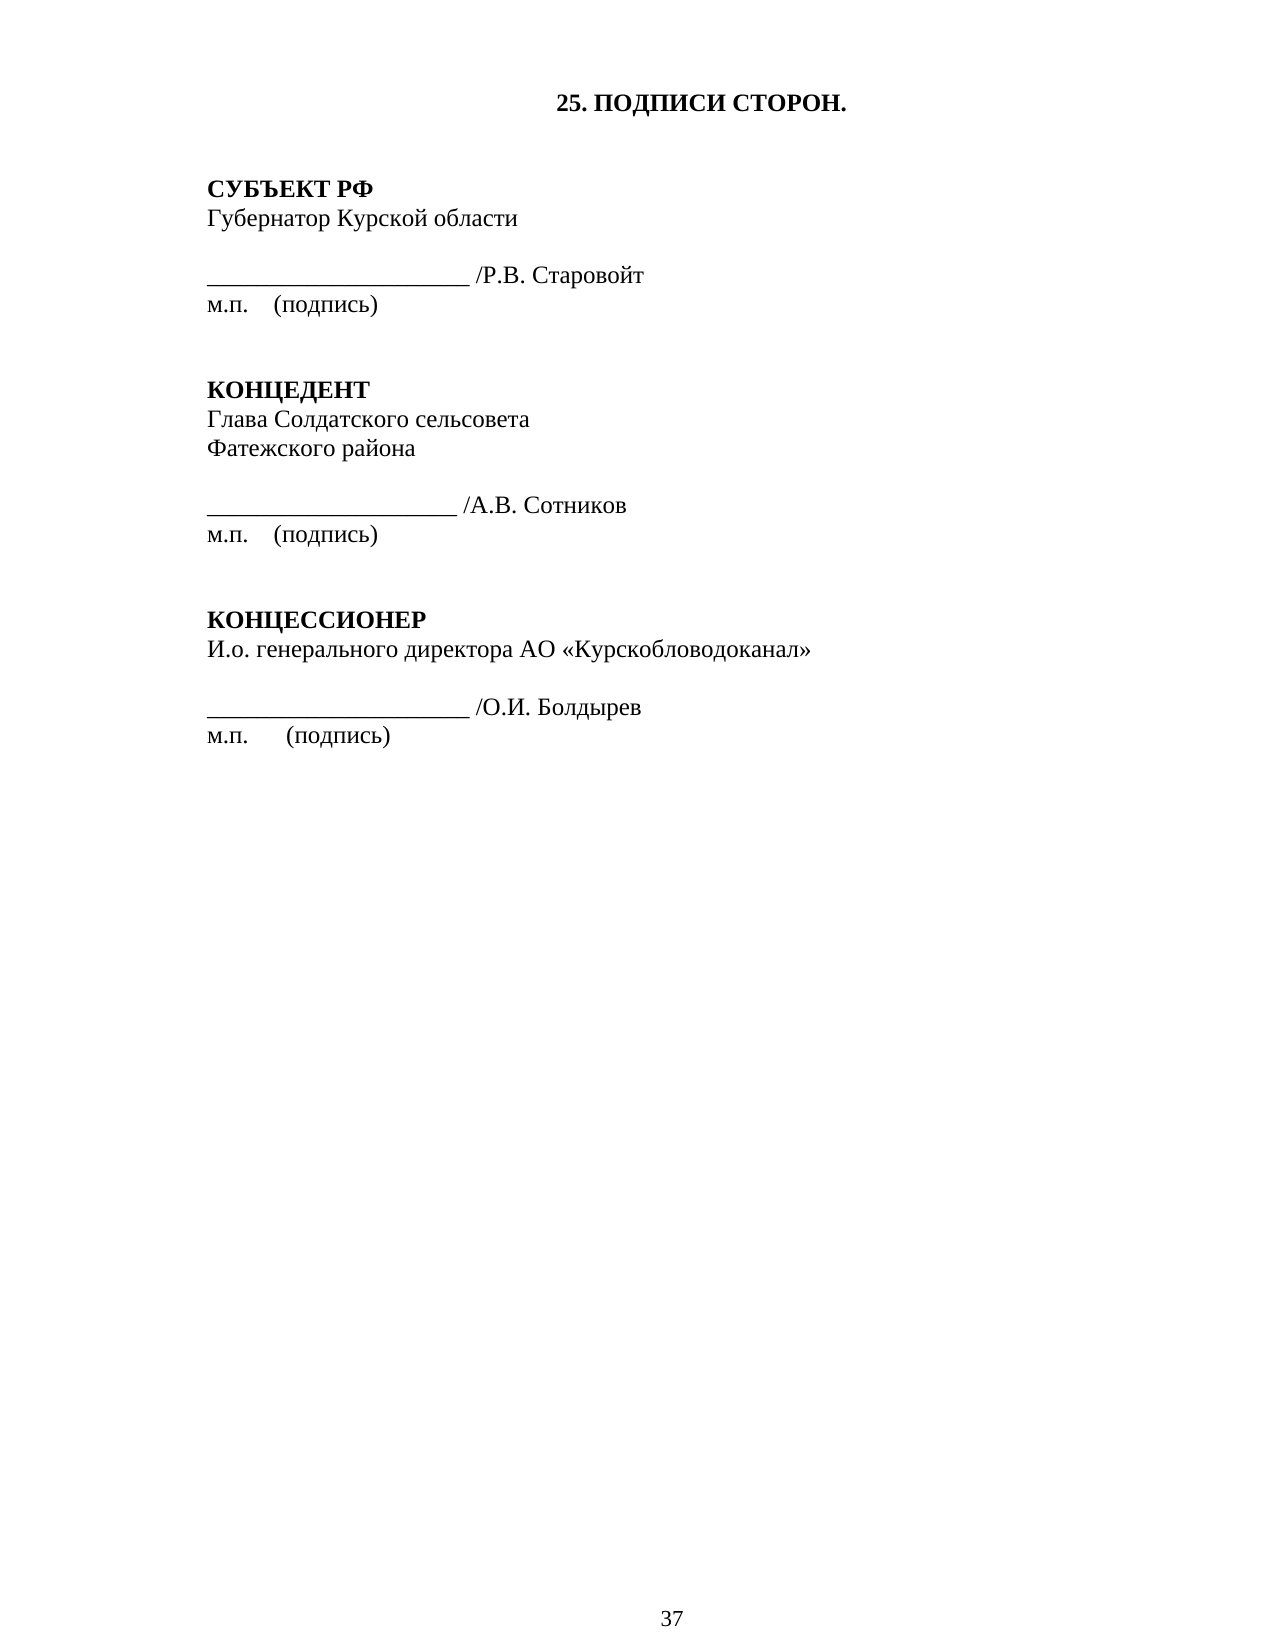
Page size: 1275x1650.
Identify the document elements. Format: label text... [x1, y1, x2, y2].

text И.о. генерального директора АО «Курскобловодоканал» [148, 634, 1196, 663]
text м.п. (подпись) [148, 289, 1196, 318]
text КОНЦЕДЕНТ [148, 375, 1196, 404]
text КОНЦЕССИОНЕР [148, 605, 1196, 634]
text СУБЪЕКТ РФ [148, 174, 1196, 203]
text Фатежского района [207, 433, 1196, 462]
text Глава Солдатского сельсовета [207, 404, 1196, 433]
text _____________________ /О.И. Болдырев [148, 692, 1196, 720]
text ____________________ /А.В. Сотников [207, 490, 1196, 519]
text м.п. (подпись) [148, 720, 1196, 749]
text м.п. (подпись) [148, 519, 1196, 548]
text 25. ПОДПИСИ СТОРОН. [148, 88, 1196, 117]
text _____________________ /Р.В. Старовойт [148, 260, 1196, 289]
text Губернатор Курской области [148, 203, 1196, 232]
